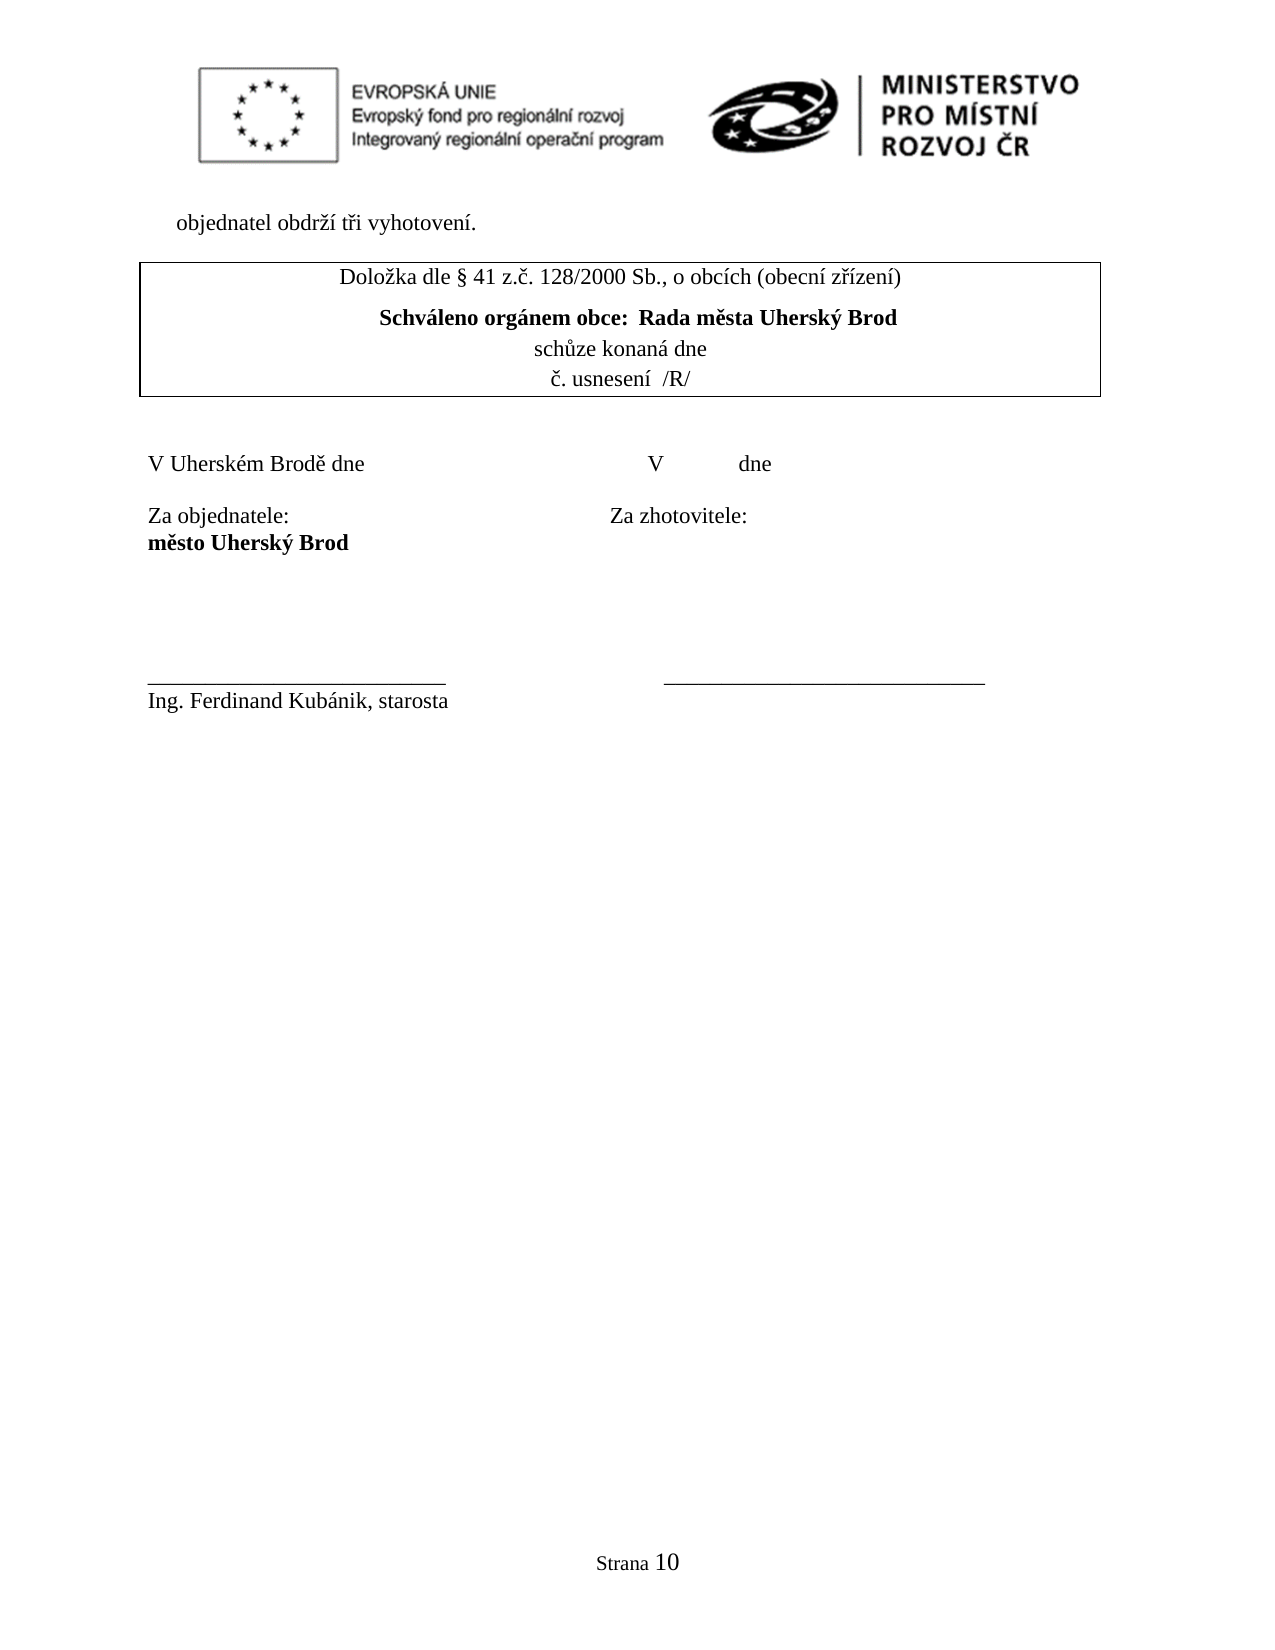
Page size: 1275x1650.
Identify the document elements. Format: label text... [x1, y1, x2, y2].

table_cell schůze konaná dne č. usnesení /R/ [141, 335, 1100, 396]
text objednatel obdrží tři vyhotovení. [148, 209, 1137, 236]
text V Uherském Brodě dne V dne [148, 450, 1137, 476]
text město Uherský Brod [148, 529, 1137, 555]
picture [181, 44, 1095, 181]
table_cell Schváleno orgánem obce: Rada města Uherský Brod [141, 304, 1100, 335]
text Za objednatele: Za zhotovitele: [148, 503, 1137, 529]
text Ing. Ferdinand Kubánik, starosta [148, 687, 1137, 713]
text __________________________ ____________________________ [148, 661, 1137, 687]
table_header Doložka dle § 41 z.č. 128/2000 Sb., o obcích (obecní zřízení) [141, 263, 1100, 304]
